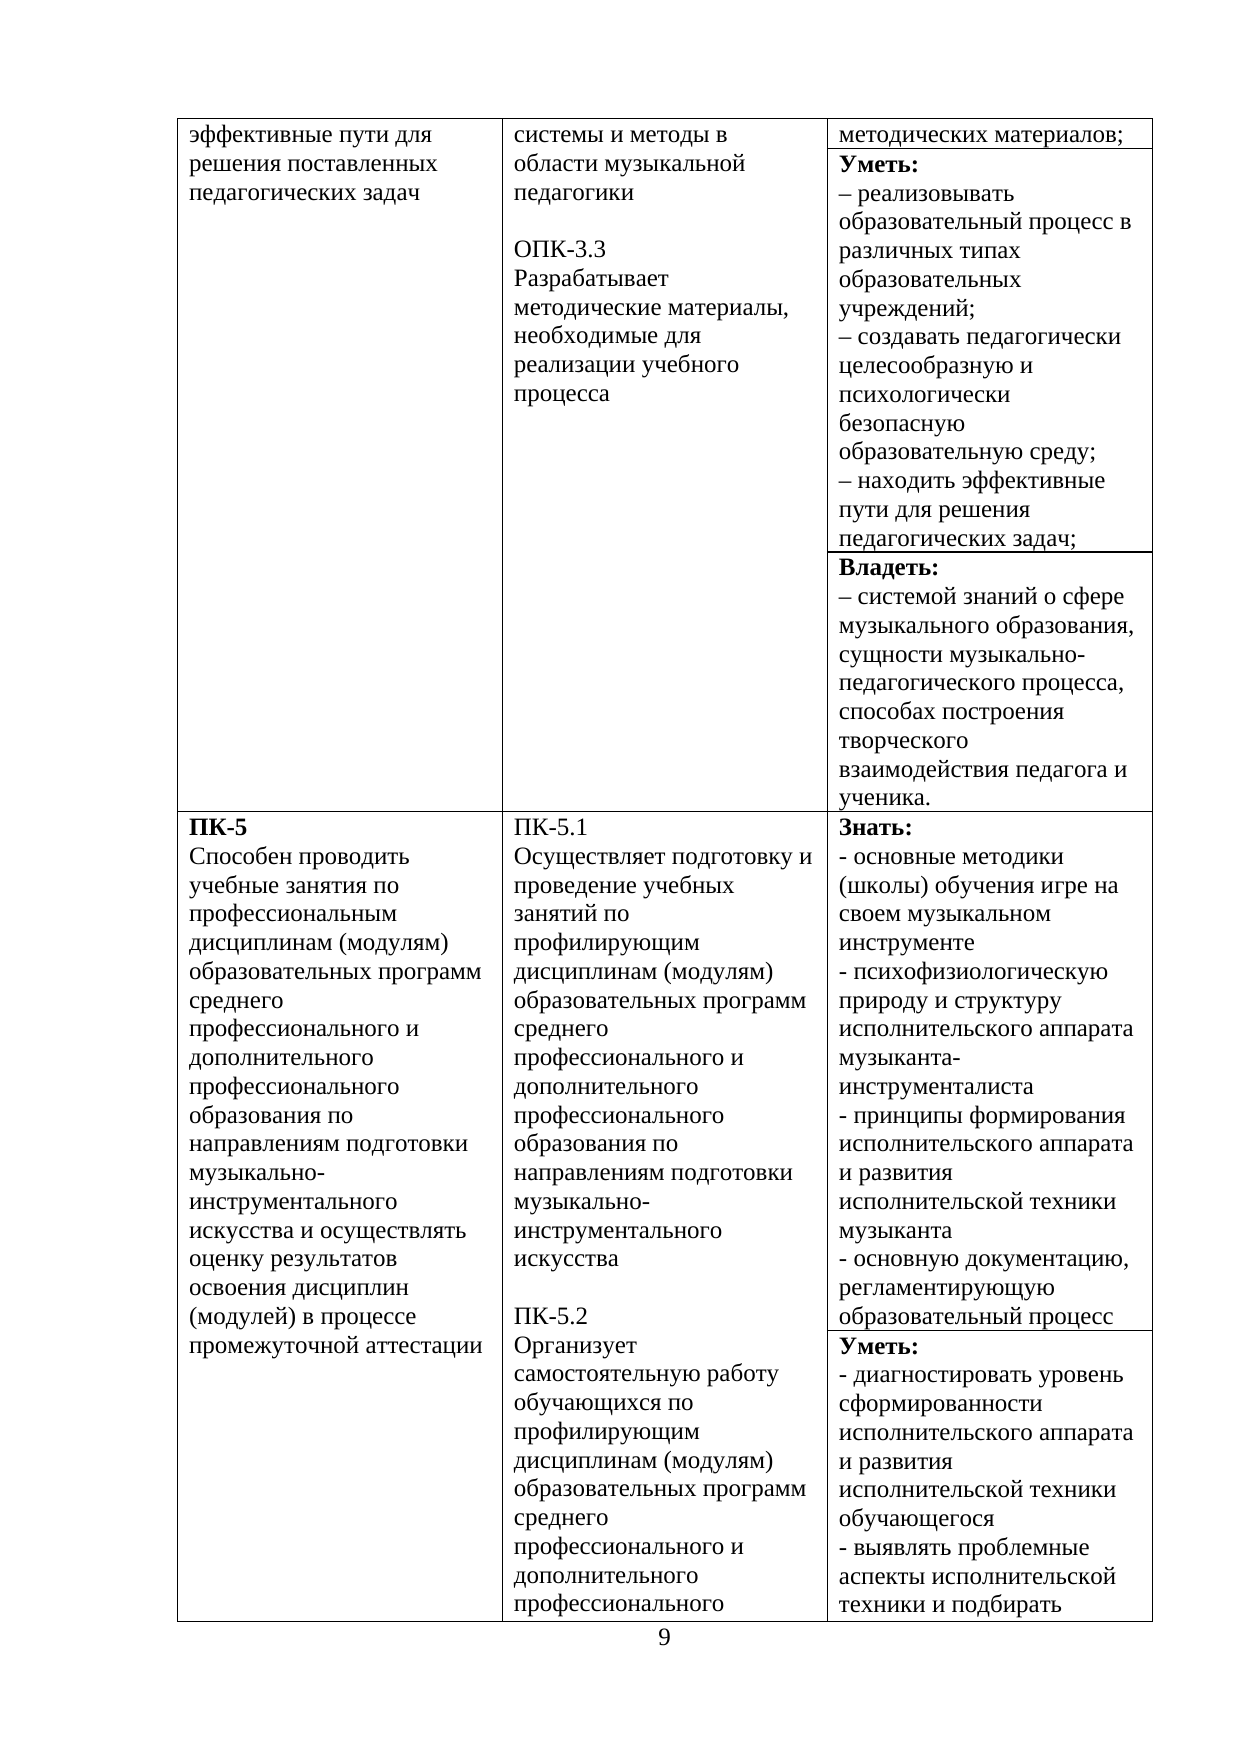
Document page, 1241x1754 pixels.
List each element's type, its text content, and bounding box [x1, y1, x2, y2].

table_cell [503, 119, 827, 811]
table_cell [828, 119, 1152, 148]
table_cell ПК-5 Способен проводить учебные занятия по профессиональным дисциплинам (модулям) образовательных программ среднего профессионального и дополнительного профессионального образования по направлениям подготовки музыкально-инструментального искусства и осуществлять оценку результатов освоения дисциплин (модулей) в процессе промежуточной аттестации [178, 812, 502, 1621]
table_cell Знать: - основные методики (школы) обучения игре на своем музыкальном инструменте - психофизиологическую природу и структуру исполнительского аппарата музыканта-инструменталиста - принципы формирования исполнительского аппарата и развития исполнительской техники музыканта - основную документацию, регламентирующую образовательный процесс [828, 812, 1152, 1330]
table_cell ПК-5.1 Осуществляет подготовку и проведение учебных занятий по профилирующим дисциплинам (модулям) образовательных программ среднего профессионального и дополнительного профессионального образования по направлениям подготовки музыкально-инструментального искусства ПК-5.2 Организует самостоятельную работу обучающихся по профилирующим дисциплинам (модулям) образовательных программ среднего профессионального и дополнительного профессионального образования по направлениям подготовки музыкально-инструментального искусства ПК-5.3 Проводит в процессе промежуточной и итоговой аттестации оценку результатов освоения дисциплин (модулей) образовательных программ среднего профессионального и дополнительного профессионального образования по направлениям подготовки музыкально-инструментального искусства [503, 812, 827, 1621]
table_cell Владеть: – системой знаний о сфере музыкального образования, сущности музыкально-педагогического процесса, способах построения творческого взаимодействия педагога и ученика. [828, 553, 1152, 811]
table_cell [178, 119, 502, 811]
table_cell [828, 1331, 1152, 1621]
table_cell Уметь: – реализовывать образовательный процесс в различных типах образовательных учреждений; – создавать педагогически целесообразную и психологически безопасную образовательную среду; – находить эффективные пути для решения педагогических задач; [828, 149, 1152, 551]
